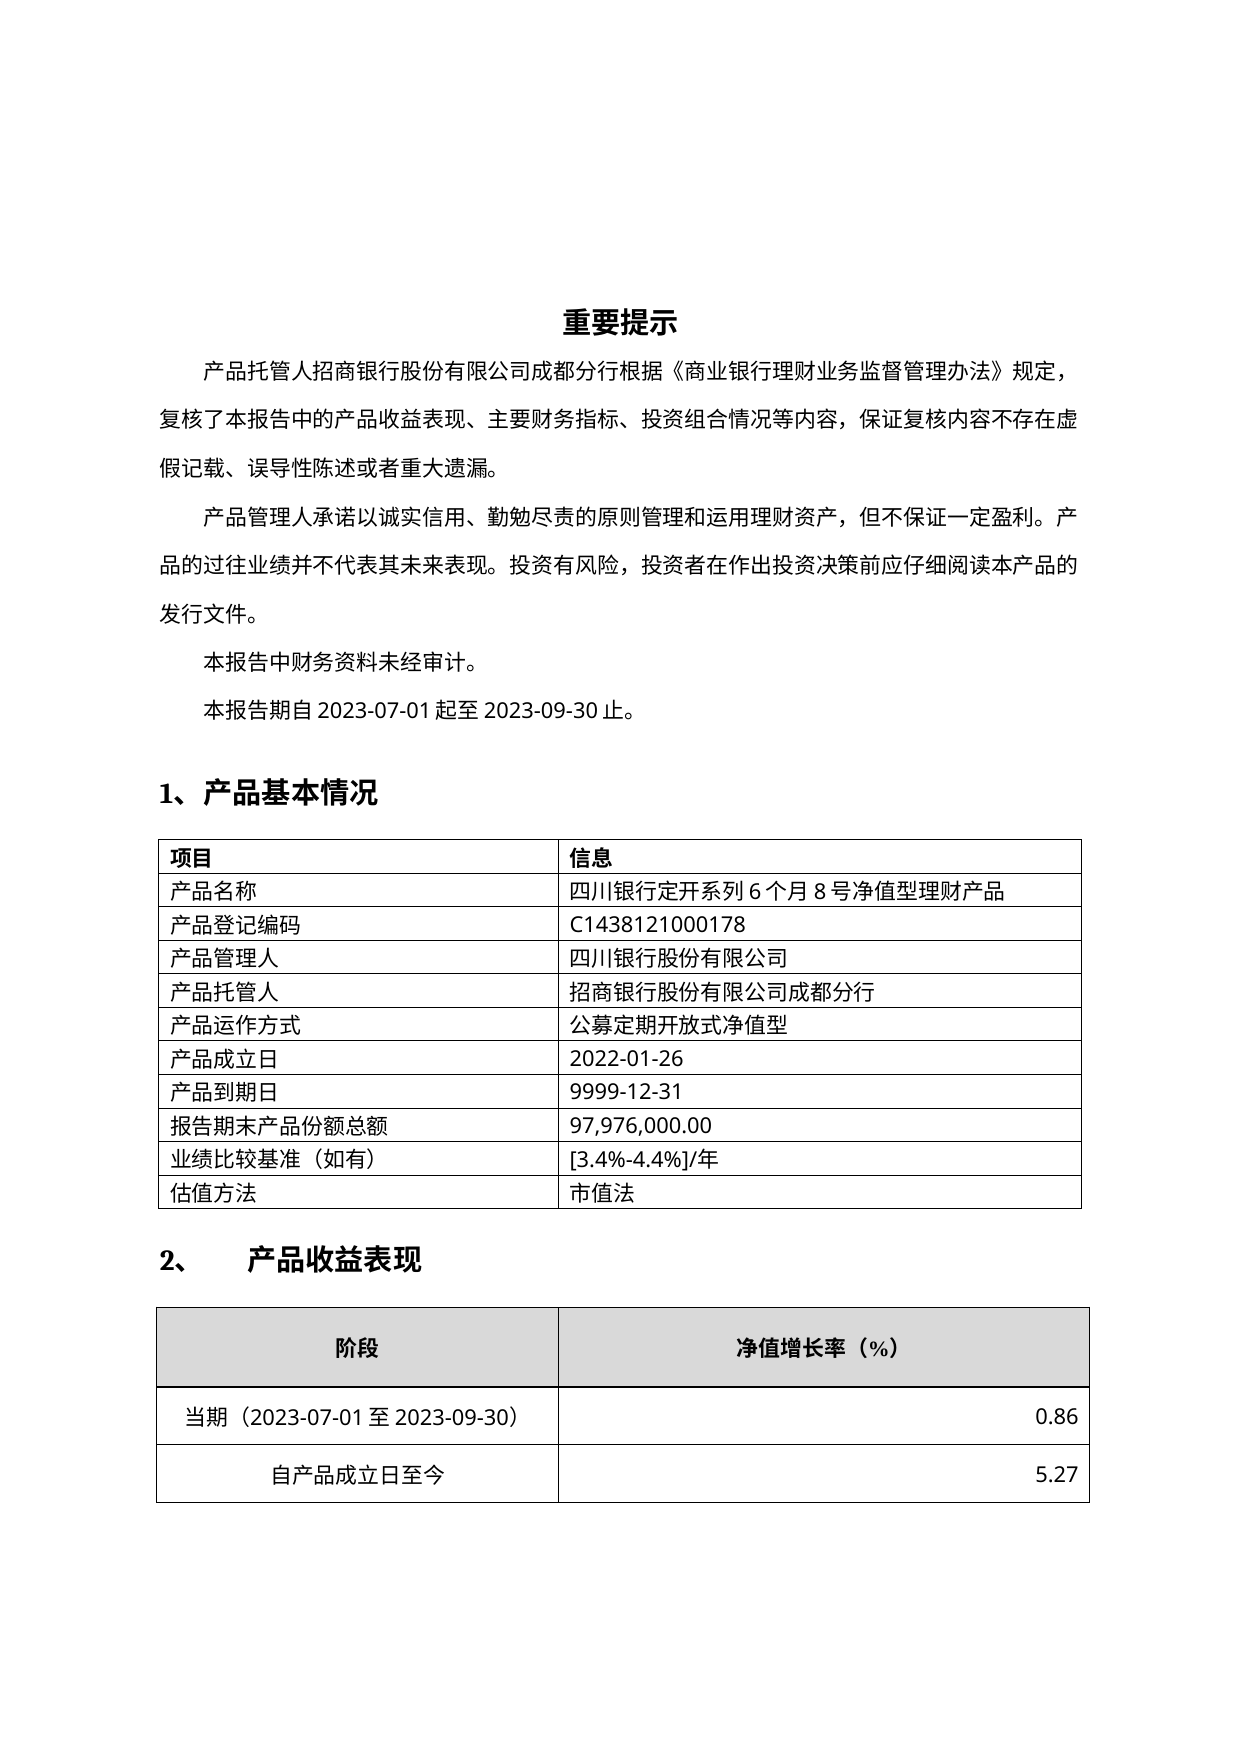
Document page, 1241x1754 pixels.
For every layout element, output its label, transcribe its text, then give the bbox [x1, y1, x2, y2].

text 本报告中财务资料未经审计。 [159, 645, 1092, 677]
text 产品管理人承诺以诚实信用、勤勉尽责的原则管理和运用理财资产，但不保证一定盈利。产品的过往业绩并不代表其未来表现。投资有风险，投资者在作出投资决策前应仔细阅读本产品的发行文件。 [159, 499, 1092, 629]
table_cell 97,976,000.00 [559, 1109, 1081, 1141]
table_header 信息 [559, 840, 1081, 873]
table_header 阶段 [157, 1308, 558, 1386]
table_cell 估值方法 [159, 1176, 558, 1208]
title 产品收益表现 [159, 1225, 1081, 1290]
table_cell 产品托管人 [159, 974, 558, 1007]
table_cell 产品登记编码 [159, 907, 558, 940]
table_cell 产品成立日 [159, 1041, 558, 1074]
table_cell 业绩比较基准（如有） [159, 1142, 558, 1174]
table_cell 产品到期日 [159, 1075, 558, 1107]
table_cell 报告期末产品份额总额 [159, 1109, 558, 1141]
table_cell C1438121000178 [559, 907, 1081, 940]
table_cell [3.4%-4.4%]/年 [559, 1142, 1081, 1174]
table_cell 产品名称 [159, 874, 558, 906]
table_cell 公募定期开放式净值型 [559, 1008, 1081, 1040]
table_cell 0.86 [559, 1388, 1089, 1444]
table_cell 四川银行股份有限公司 [559, 941, 1081, 973]
table_header 净值增长率（%） [559, 1308, 1089, 1386]
table_cell 招商银行股份有限公司成都分行 [559, 974, 1081, 1007]
table_cell 产品运作方式 [159, 1008, 558, 1040]
table_cell 9999-12-31 [559, 1075, 1081, 1107]
table_cell 产品管理人 [159, 941, 558, 973]
table_cell 5.27 [559, 1445, 1089, 1502]
table_cell 2022-01-26 [559, 1041, 1081, 1074]
text 产品托管人招商银行股份有限公司成都分行根据《商业银行理财业务监督管理办法》规定，复核了本报告中的产品收益表现、主要财务指标、投资组合情况等内容，保证复核内容不存在虚假记载、误导性陈述或者重大遗漏。 [159, 353, 1092, 483]
table_cell 四川银行定开系列6个月8号净值型理财产品 [559, 874, 1081, 906]
table_cell 当期（2023-07-01至2023-09-30） [157, 1388, 558, 1444]
table_cell 市值法 [559, 1176, 1081, 1208]
table_header 项目 [159, 840, 558, 873]
text 重要提示 [159, 288, 1081, 353]
title 产品基本情况 [159, 758, 1081, 823]
table_cell 自产品成立日至今 [157, 1445, 558, 1502]
text 本报告期自2023-07-01起至2023-09-30止。 [159, 693, 1092, 726]
